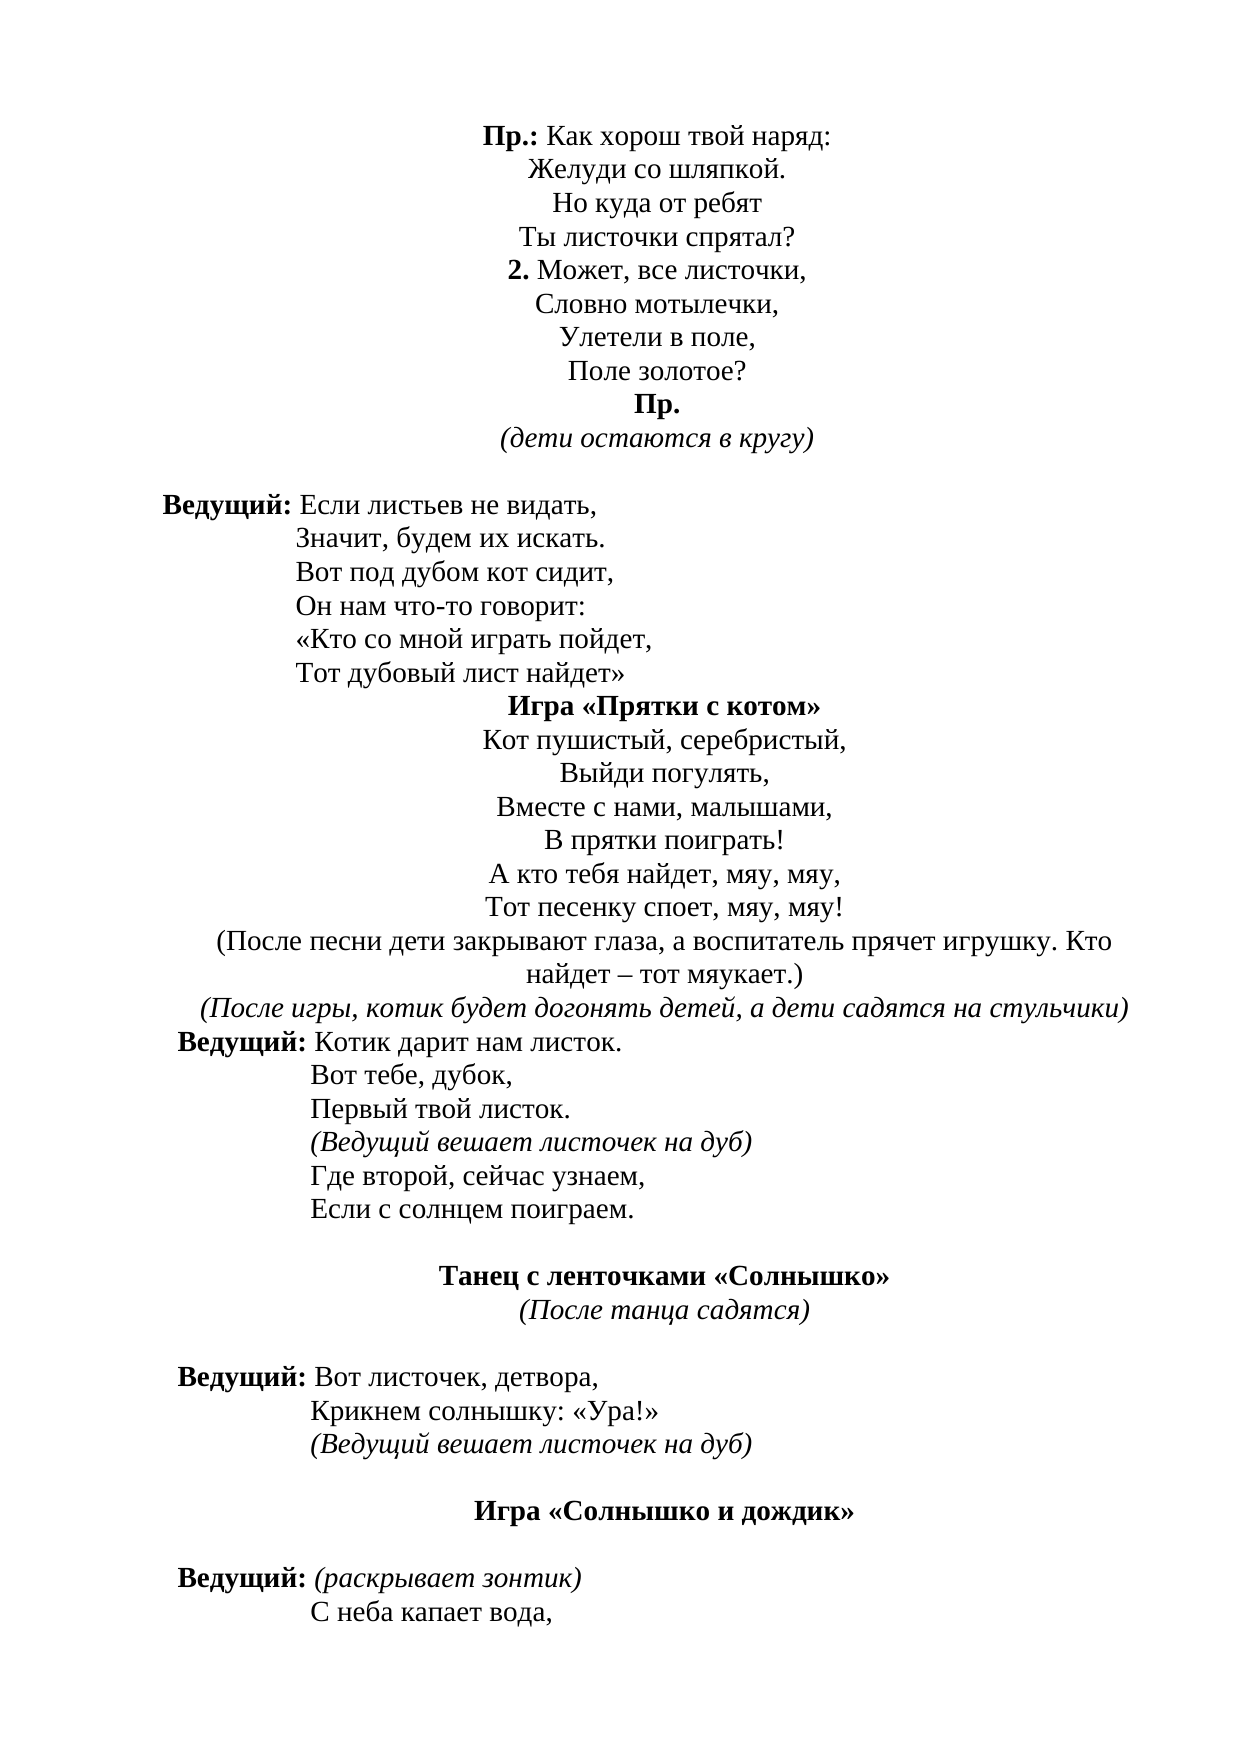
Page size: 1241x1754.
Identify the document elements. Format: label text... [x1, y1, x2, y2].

text Вот тебе, дубок, [177, 1057, 1152, 1091]
text (дети остаются в кругу) [162, 420, 1152, 453]
text Он нам что-то говорит: [177, 588, 1152, 621]
text Желуди со шляпкой. [162, 152, 1152, 185]
text (Ведущий вешает листочек на дуб) [177, 1426, 1152, 1460]
text Выйди погулять, [177, 755, 1152, 789]
text Ты листочки спрятал? [162, 219, 1152, 252]
text Тот дубовый лист найдет» [177, 655, 1152, 688]
text Ведущий: Если листьев не видать, [162, 487, 1152, 521]
text Вот под дубом кот сидит, [177, 554, 1152, 588]
text Значит, будем их искать. [177, 521, 1152, 554]
text Игра «Солнышко и дождик» [177, 1493, 1152, 1527]
text Где второй, сейчас узнаем, [177, 1158, 1152, 1191]
text Ведущий: (раскрывает зонтик) [177, 1560, 1152, 1594]
text Крикнем солнышку: «Ура!» [177, 1393, 1152, 1426]
text Словно мотылечки, [162, 286, 1152, 319]
text «Кто со мной играть пойдет, [177, 621, 1152, 655]
text (После песни дети закрывают глаза, а воспитатель прячет игрушку. Кто найдет – тот мяукает.) [177, 923, 1152, 990]
text Кот пушистый, серебристый, [177, 722, 1152, 755]
text Танец с ленточками «Солнышко» [177, 1258, 1152, 1292]
text Игра «Прятки с котом» [177, 688, 1152, 722]
text Пр. [162, 386, 1152, 420]
text 2. Может, все листочки, [162, 252, 1152, 286]
text Ведущий: Вот листочек, детвора, [177, 1359, 1152, 1393]
text (После игры, котик будет догонять детей, а дети садятся на стульчики) [177, 990, 1152, 1024]
text С неба капает вода, [177, 1594, 1152, 1627]
text А кто тебя найдет, мяу, мяу, [177, 856, 1152, 889]
text Но куда от ребят [162, 185, 1152, 219]
text Тот песенку споет, мяу, мяу! [177, 889, 1152, 923]
text Ведущий: Котик дарит нам листок. [177, 1024, 1152, 1057]
text (После танца садятся) [177, 1292, 1152, 1326]
text Поле золотое? [162, 353, 1152, 386]
text В прятки поиграть! [177, 822, 1152, 856]
text Вместе с нами, малышами, [177, 789, 1152, 822]
text Первый твой листок. [177, 1091, 1152, 1124]
text Улетели в поле, [162, 319, 1152, 353]
text Пр.: Как хорош твой наряд: [162, 118, 1152, 152]
text Если с солнцем поиграем. [177, 1191, 1152, 1225]
text (Ведущий вешает листочек на дуб) [177, 1124, 1152, 1158]
